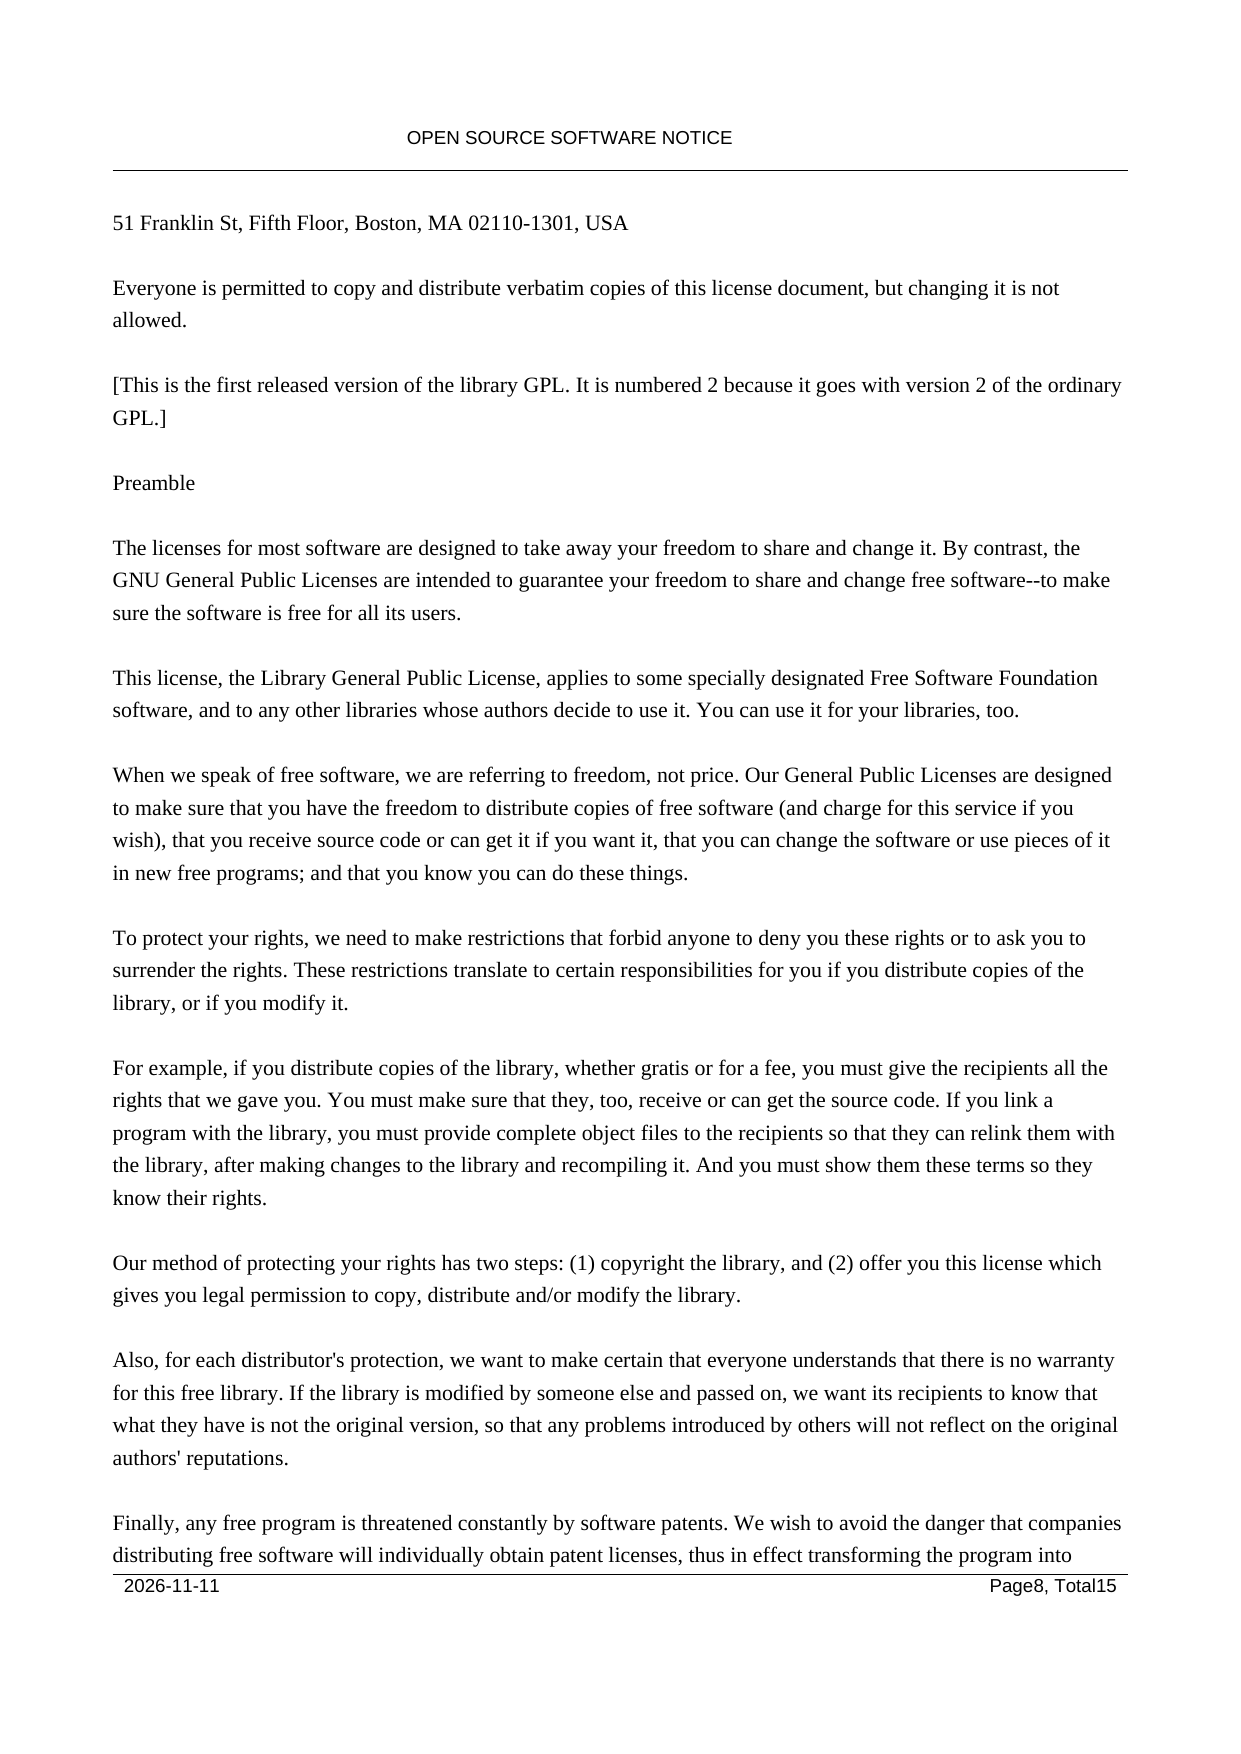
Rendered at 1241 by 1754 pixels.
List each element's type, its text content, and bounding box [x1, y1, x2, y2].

text [This is the first released version of the library GPL. It is numbered 2 because it goes with version 2 of the ordinary GPL.] [112, 369, 1128, 434]
text To protect your rights, we need to make restrictions that forbid anyone to deny you these rights or to ask you to surrender the rights. These restrictions translate to certain responsibilities for you if you distribute copies of the library, or if you modify it. [112, 921, 1128, 1019]
text This license, the Library General Public License, applies to some specially designated Free Software Foundation software, and to any other libraries whose authors decide to use it. You can use it for your libraries, too. [112, 661, 1128, 726]
text When we speak of free software, we are referring to freedom, not price. Our General Public Licenses are designed to make sure that you have the freedom to distribute copies of free software (and charge for this service if you wish), that you receive source code or can get it if you want it, that you can change the software or use pieces of it in new free programs; and that you know you can do these things. [112, 759, 1128, 889]
text Also, for each distributor's protection, we want to make certain that everyone understands that there is no warranty for this free library. If the library is modified by someone else and passed on, we want its recipients to know that what they have is not the original version, so that any problems introduced by others will not reflect on the original authors' reputations. [112, 1344, 1128, 1474]
text Everyone is permitted to copy and distribute verbatim copies of this license document, but changing it is not allowed. [112, 271, 1128, 336]
text 51 Franklin St, Fifth Floor, Boston, MA 02110-1301, USA [112, 206, 1128, 239]
text Preamble [112, 466, 1128, 499]
text For example, if you distribute copies of the library, whether gratis or for a fee, you must give the recipients all the rights that we gave you. You must make sure that they, too, receive or can get the source code. If you link a program with the library, you must provide complete object files to the recipients so that they can relink them with the library, after making changes to the library and recompiling it. And you must show them these terms so they know their rights. [112, 1051, 1128, 1214]
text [112, 1506, 1128, 1571]
text Our method of protecting your rights has two steps: (1) copyright the library, and (2) offer you this license which gives you legal permission to copy, distribute and/or modify the library. [112, 1246, 1128, 1311]
text The licenses for most software are designed to take away your freedom to share and change it. By contrast, the GNU General Public Licenses are intended to guarantee your freedom to share and change free software--to make sure the software is free for all its users. [112, 531, 1128, 629]
